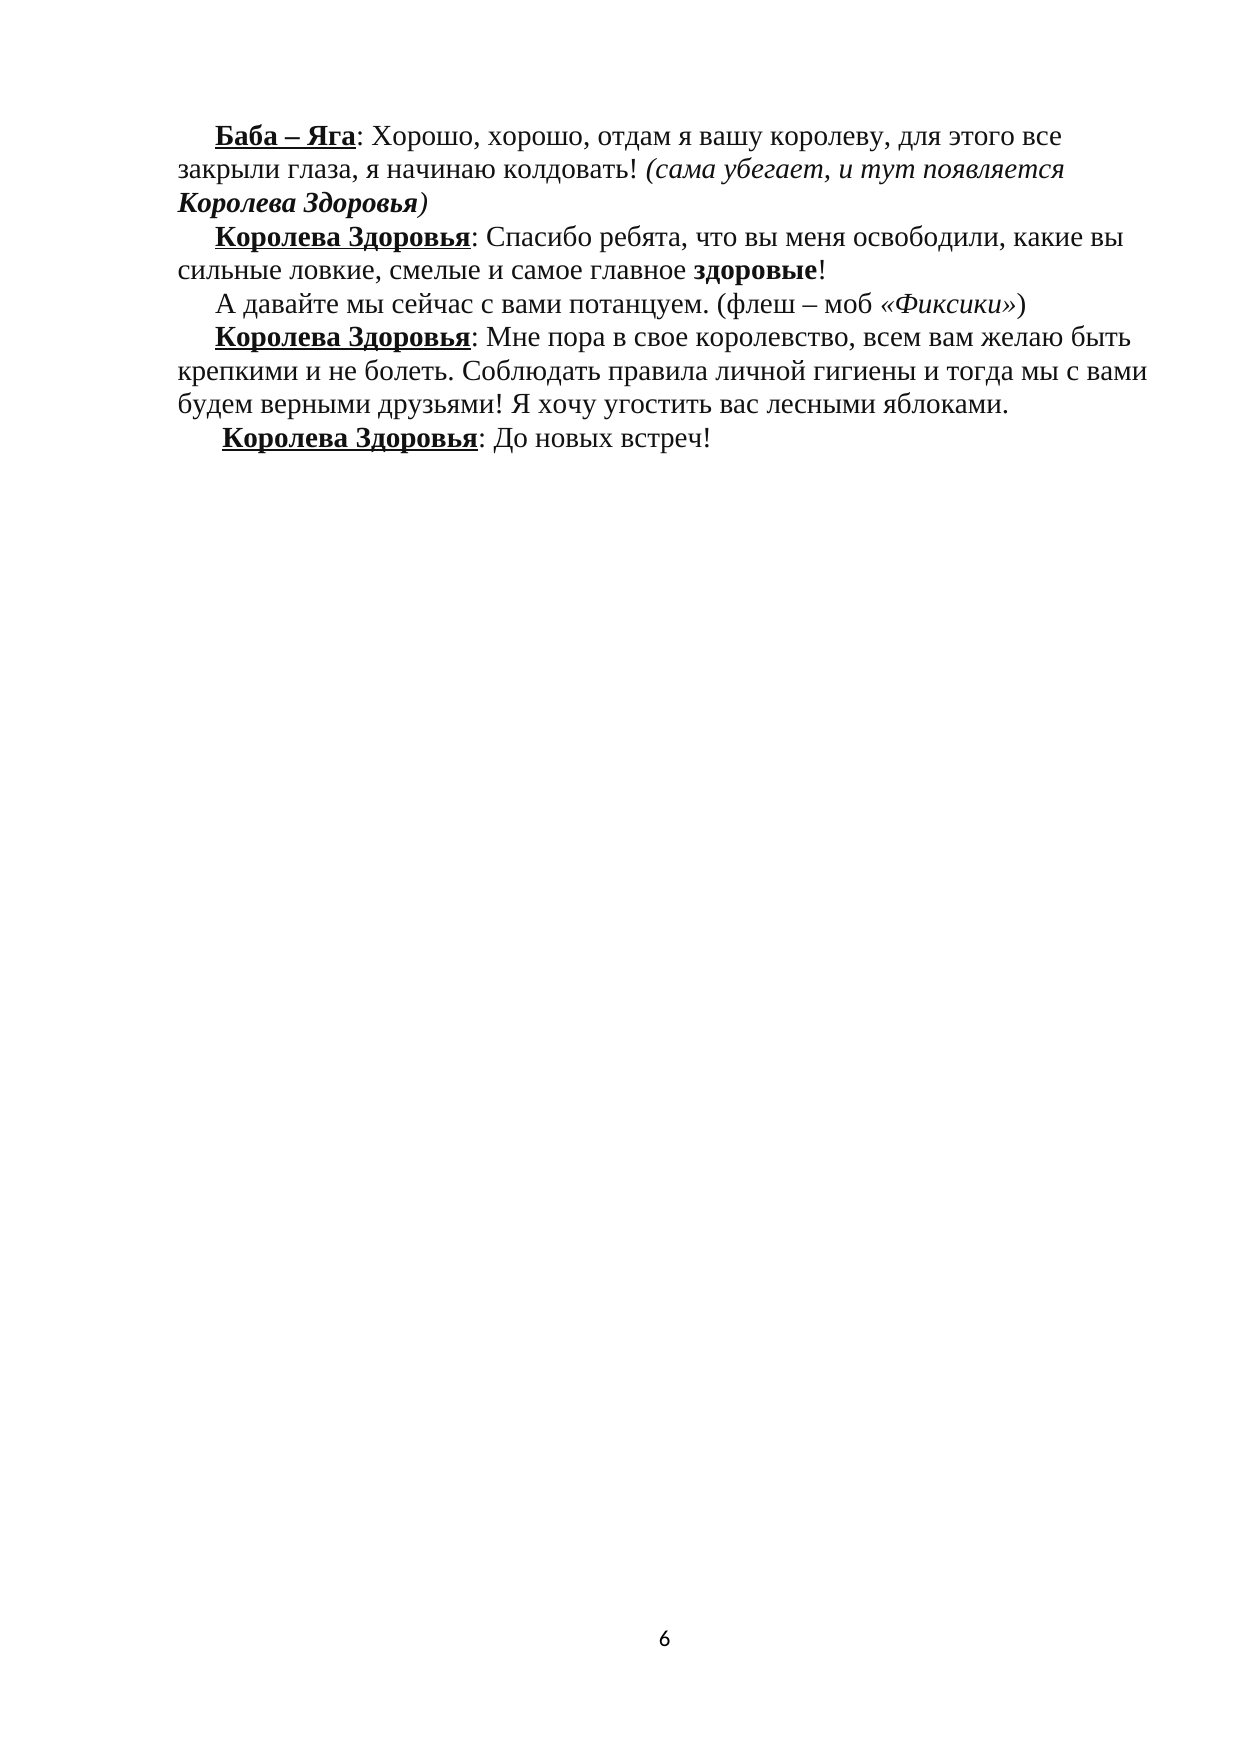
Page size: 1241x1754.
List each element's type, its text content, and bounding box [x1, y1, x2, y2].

text Королева Здоровья: Спасибо ребята, что вы меня освободили, какие вы сильные ловкие, смелые и самое главное здоровые! [177, 219, 1152, 286]
text Баба – Яга: Хорошо, хорошо, отдам я вашу королеву, для этого все закрыли глаза, я начинаю колдовать! (сама убегает, и тут появляется Королева Здоровья) [177, 118, 1152, 219]
text Королева Здоровья: До новых встреч! [177, 420, 1152, 453]
text Королева Здоровья: Мне пора в свое королевство, всем вам желаю быть крепкими и не болеть. Соблюдать правила личной гигиены и тогда мы с вами будем верными друзьями! Я хочу угостить вас лесными яблоками. [177, 319, 1152, 420]
text А давайте мы сейчас с вами потанцуем. (флеш – моб «Фиксики») [177, 286, 1152, 319]
